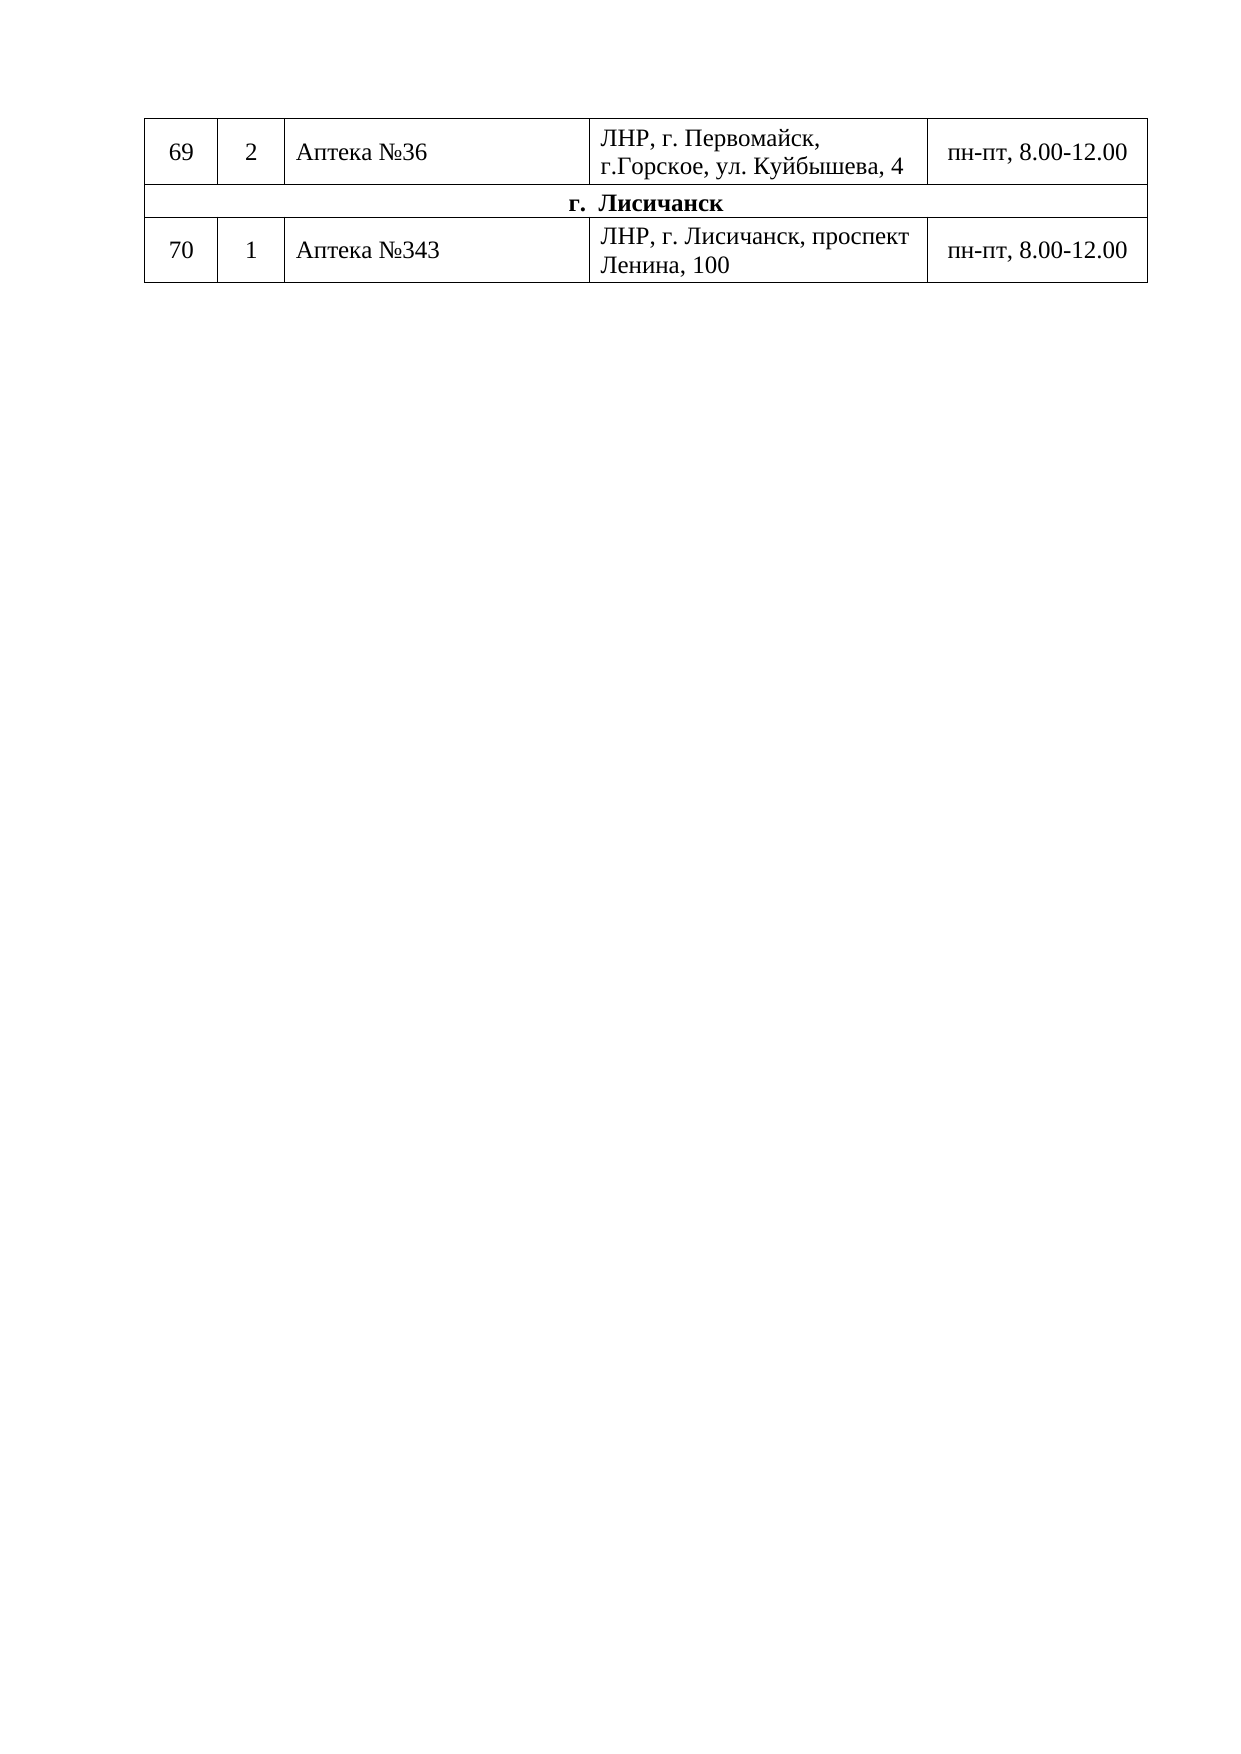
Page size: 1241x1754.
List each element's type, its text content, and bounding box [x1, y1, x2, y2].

table_cell Аптека №36 [285, 119, 589, 184]
table_cell 1 [218, 218, 284, 282]
table_cell пн-пт, 8.00-12.00 [928, 218, 1147, 282]
table_cell ЛНР, г. Лисичанск, проспект Ленина, 100 [590, 218, 927, 282]
table_cell ЛНР, г. Первомайск, г.Горское, ул. Куйбышева, 4 [590, 119, 927, 184]
table_cell 70 [145, 218, 217, 282]
table_cell г. Лисичанск [145, 185, 1147, 217]
table_cell Аптека №343 [285, 218, 589, 282]
table_cell 2 [218, 119, 284, 184]
table_cell пн-пт, 8.00-12.00 [928, 119, 1147, 184]
table_cell 69 [145, 119, 217, 184]
